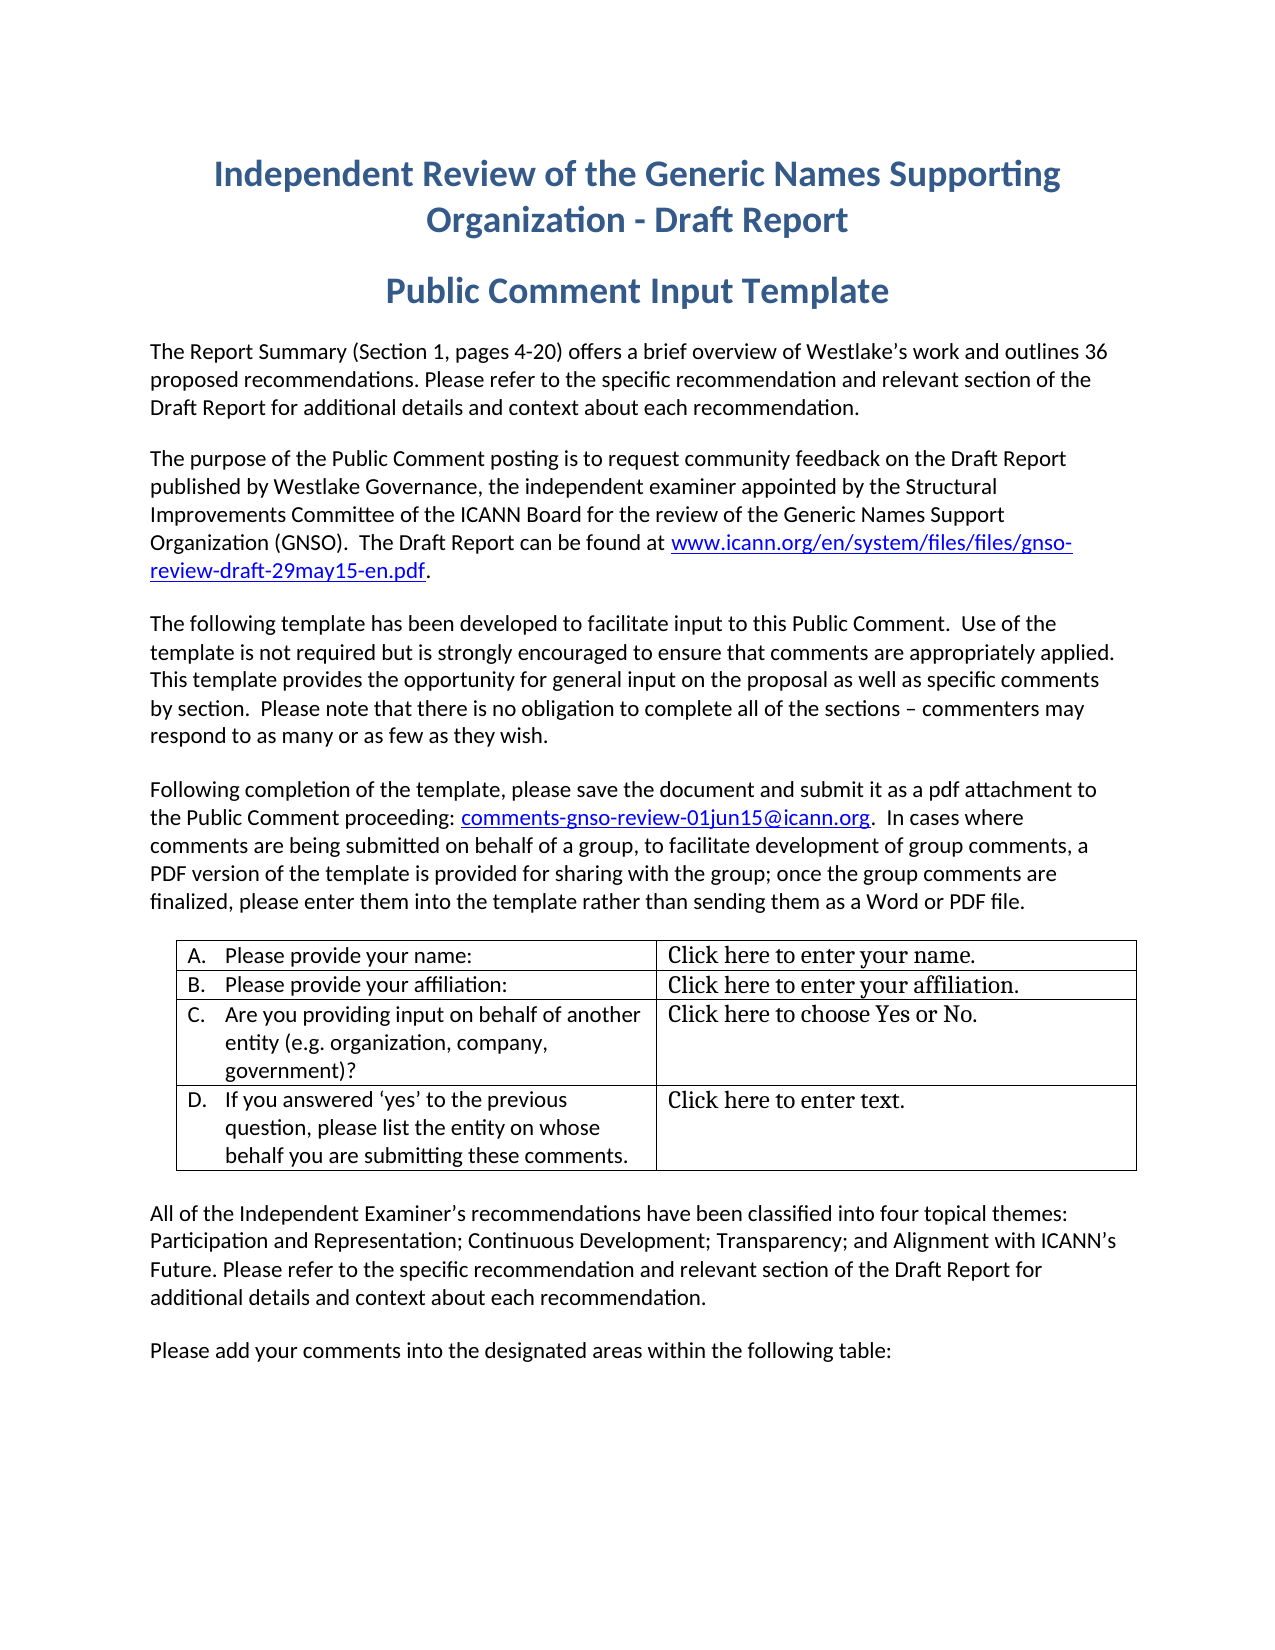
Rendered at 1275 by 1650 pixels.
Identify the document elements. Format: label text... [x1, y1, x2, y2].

text The purpose of the Public Comment posting is to request community feedback on the Draft Report published by Westlake Governance, the independent examiner appointed by the Structural Improvements Committee of the ICANN Board for the review of the Generic Names Support Organization (GNSO). The Draft Report can be found at www.icann.org/en/system/files/files/gnso-review-draft-29may15-en.pdf. [150, 444, 1125, 584]
table_cell Please provide your affiliation: [177, 971, 656, 999]
text All of the Independent Examiner’s recommendations have been classified into four topical themes: Participation and Representation; Continuous Development; Transparency; and Alignment with ICANN’s Future. Please refer to the specific recommendation and relevant section of the Draft Report for additional details and context about each recommendation. [150, 1199, 1125, 1311]
text Following completion of the template, please save the document and submit it as a pdf attachment to the Public Comment proceeding: comments-gnso-review-01jun15@icann.org. In cases where comments are being submitted on behalf of a group, to facilitate development of group comments, a PDF version of the template is provided for sharing with the group; once the group comments are finalized, please enter them into the template rather than sending them as a Word or PDF file. [150, 775, 1125, 915]
table_header Please provide your name: [177, 941, 656, 969]
text Please add your comments into the designated areas within the following table: [150, 1336, 1125, 1364]
table_cell Are you providing input on behalf of another entity (e.g. organization, company, government)? [177, 1000, 656, 1084]
text The following template has been developed to facilitate input to this Public Comment. Use of the template is not required but is strongly encouraged to ensure that comments are appropriately applied. This template provides the opportunity for general input on the proposal as well as specific comments by section. Please note that there is no obligation to complete all of the sections – commenters may respond to as many or as few as they wish. [150, 609, 1125, 750]
text The Report Summary (Section 1, pages 4-20) offers a brief overview of Westlake’s work and outlines 36 proposed recommendations. Please refer to the specific recommendation and relevant section of the Draft Report for additional details and context about each recommendation. [150, 337, 1125, 422]
subtitle Independent Review of the Generic Names Supporting Organization - Draft Report [150, 150, 1125, 242]
table_cell If you answered ‘yes’ to the previous question, please list the entity on whose behalf you are submitting these comments. [177, 1086, 656, 1169]
subtitle Public Comment Input Template [150, 267, 1125, 312]
